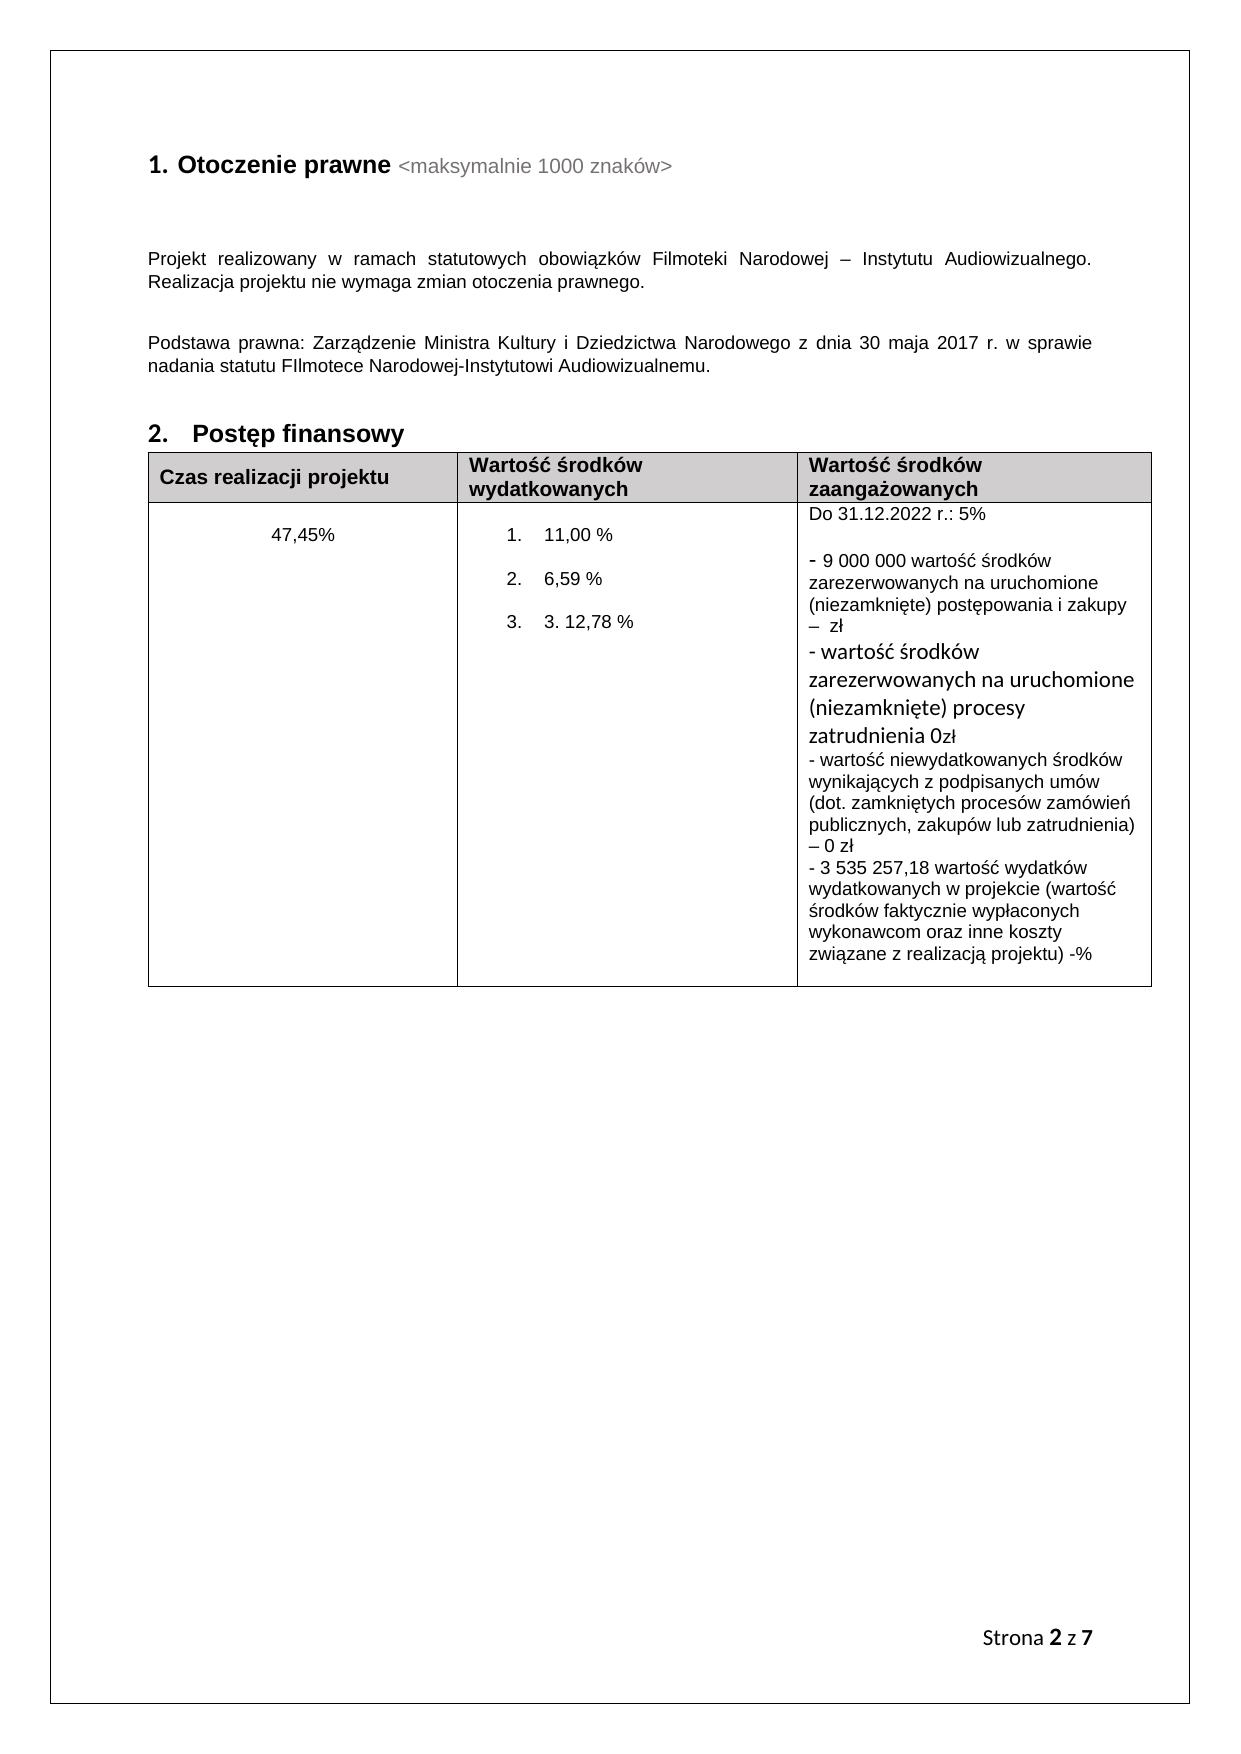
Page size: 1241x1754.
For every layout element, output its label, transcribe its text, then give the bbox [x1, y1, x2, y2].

table_cell 47,45% [149, 503, 457, 986]
table_header Wartość środków wydatkowanych [458, 453, 797, 502]
subtitle Projekt realizowany w ramach statutowych obowiązków Filmoteki Narodowej – Instytutu Audiowizualnego. Realizacja projektu nie wymaga zmian otoczenia prawnego. [148, 248, 1093, 293]
subtitle Otoczenie prawne <maksymalnie 1000 znaków> [148, 147, 1063, 181]
table_header Wartość środków zaangażowanych [798, 453, 1151, 502]
table_header Czas realizacji projektu [149, 453, 457, 502]
table_cell 11,00 % 6,59 % 3. 12,78 % [458, 503, 797, 986]
subtitle Podstawa prawna: Zarządzenie Ministra Kultury i Dziedzictwa Narodowego z dnia 30 maja 2017 r. w sprawie nadania statutu FIlmotece Narodowej-Instytutowi Audiowizualnemu. [148, 332, 1093, 377]
subtitle Postęp finansowy [148, 416, 1093, 449]
table_cell Do 31.12.2022 r.: 5% - 9 000 000 wartość środków zarezerwowanych na uruchomione (niezamknięte) postępowania i zakupy – zł - wartość środków zarezerwowanych na uruchomione (niezamknięte) procesy zatrudnienia 0zł - wartość niewydatkowanych środków wynikających z podpisanych umów (dot. zamkniętych procesów zamówień publicznych, zakupów lub zatrudnienia) – 0 zł - 3 535 257,18 wartość wydatków wydatkowanych w projekcie (wartość środków faktycznie wypłaconych wykonawcom oraz inne koszty związane z realizacją projektu) -% [798, 503, 1151, 986]
